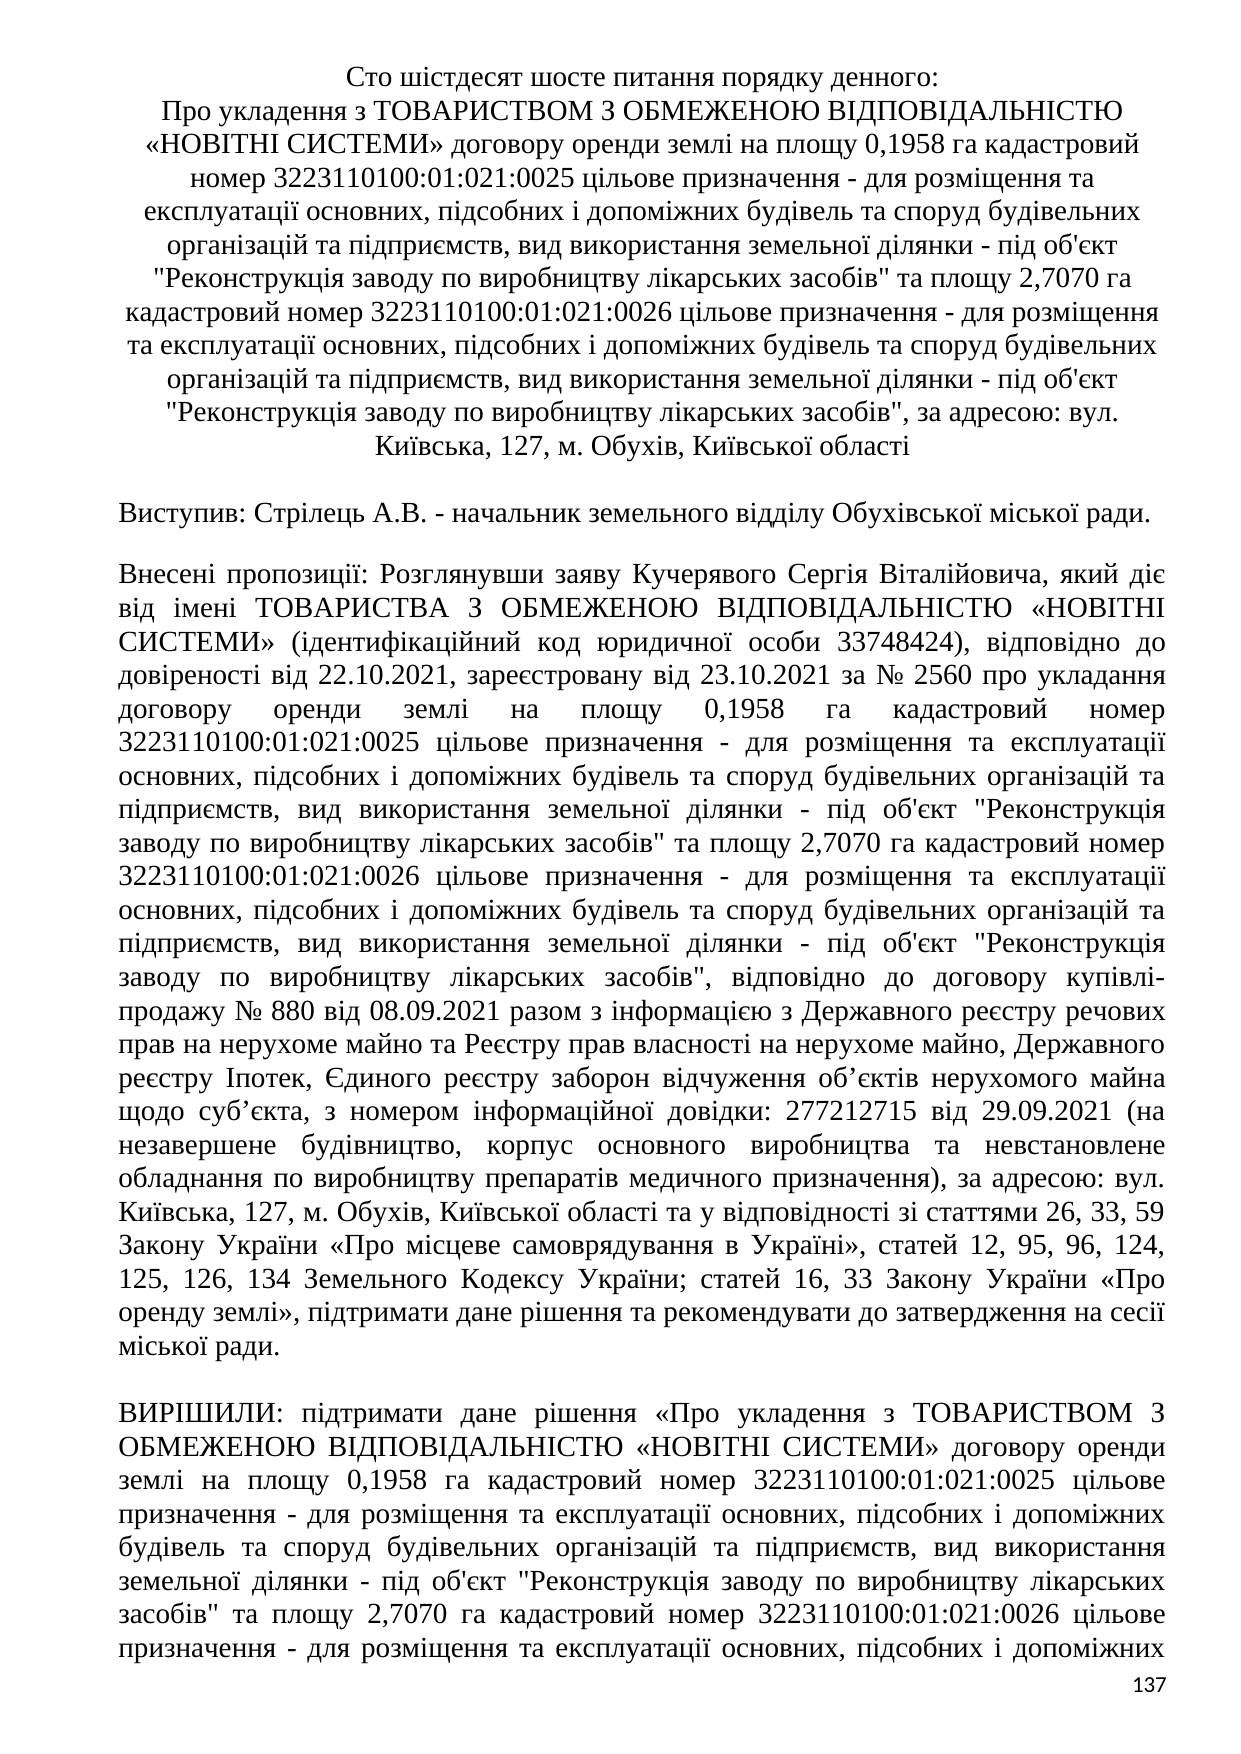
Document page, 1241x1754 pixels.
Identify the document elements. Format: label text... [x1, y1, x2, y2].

text Внесені пропозиції: Розглянувши заяву Кучерявого Сергія Віталійовича, який діє від імені ТОВАРИСТВА З ОБМЕЖЕНОЮ ВІДПОВІДАЛЬНІСТЮ «НОВІТНІ СИСТЕМИ» (ідентифікаційний код юридичної особи 33748424), відповідно до довіреності від 22.10.2021, зареєстровану від 23.10.2021 за № 2560 про укладання договору оренди землі на площу 0,1958 га кадастровий номер 3223110100:01:021:0025 цільове призначення - для розміщення та експлуатації основних, підсобних і допоміжних будівель та споруд будівельних організацій та підприємств, вид використання земельної ділянки - під об'єкт "Реконструкція заводу по виробництву лікарських засобів" та площу 2,7070 га кадастровий номер 3223110100:01:021:0026 цільове призначення - для розміщення та експлуатації основних, підсобних і допоміжних будівель та споруд будівельних організацій та підприємств, вид використання земельної ділянки - під об'єкт "Реконструкція заводу по виробництву лікарських засобів", відповідно до договору купівлі-продажу № 880 від 08.09.2021 разом з інформацією з Державного реєстру речових прав на нерухоме майно та Реєстру прав власності на нерухоме майно, Державного реєстру Іпотек, Єдиного реєстру заборон відчуження об’єктів нерухомого майна щодо суб’єкта, з номером інформаційної довідки: 277212715 від 29.09.2021 (на незавершене будівництво, корпус основного виробництва та невстановлене обладнання по виробництву препаратів медичного призначення), за адресою: вул. Київська, 127, м. Обухів, Київської області та у відповідності зі статтями 26, 33, 59 Закону України «Про місцеве самоврядування в Україні», статей 12, 95, 96, 124, 125, 126, 134 Земельного Кодексу України; статей 16, 33 Закону України «Про оренду землі», підтримати дане рішення та рекомендувати до затвердження на сесії міської ради. [118, 557, 1167, 1362]
text Виступив: Стрілець А.В. - начальник земельного відділу Обухівської міської ради. [118, 495, 1167, 529]
text Сто шістдесят шосте питання порядку денного: [118, 59, 1167, 93]
text Про укладення з ТОВАРИСТВОМ З ОБМЕЖЕНОЮ ВІДПОВІДАЛЬНІСТЮ «НОВІТНІ СИСТЕМИ» договору оренди землі на площу 0,1958 га кадастровий номер 3223110100:01:021:0025 цільове призначення - для розміщення та експлуатації основних, підсобних і допоміжних будівель та споруд будівельних організацій та підприємств, вид використання земельної ділянки - під об'єкт "Реконструкція заводу по виробництву лікарських засобів" та площу 2,7070 га кадастровий номер 3223110100:01:021:0026 цільове призначення - для розміщення та експлуатації основних, підсобних і допоміжних будівель та споруд будівельних організацій та підприємств, вид використання земельної ділянки - під об'єкт "Реконструкція заводу по виробництву лікарських засобів", за адресою: вул. Київська, 127, м. Обухів, Київської області [118, 93, 1167, 462]
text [118, 1395, 1167, 1663]
